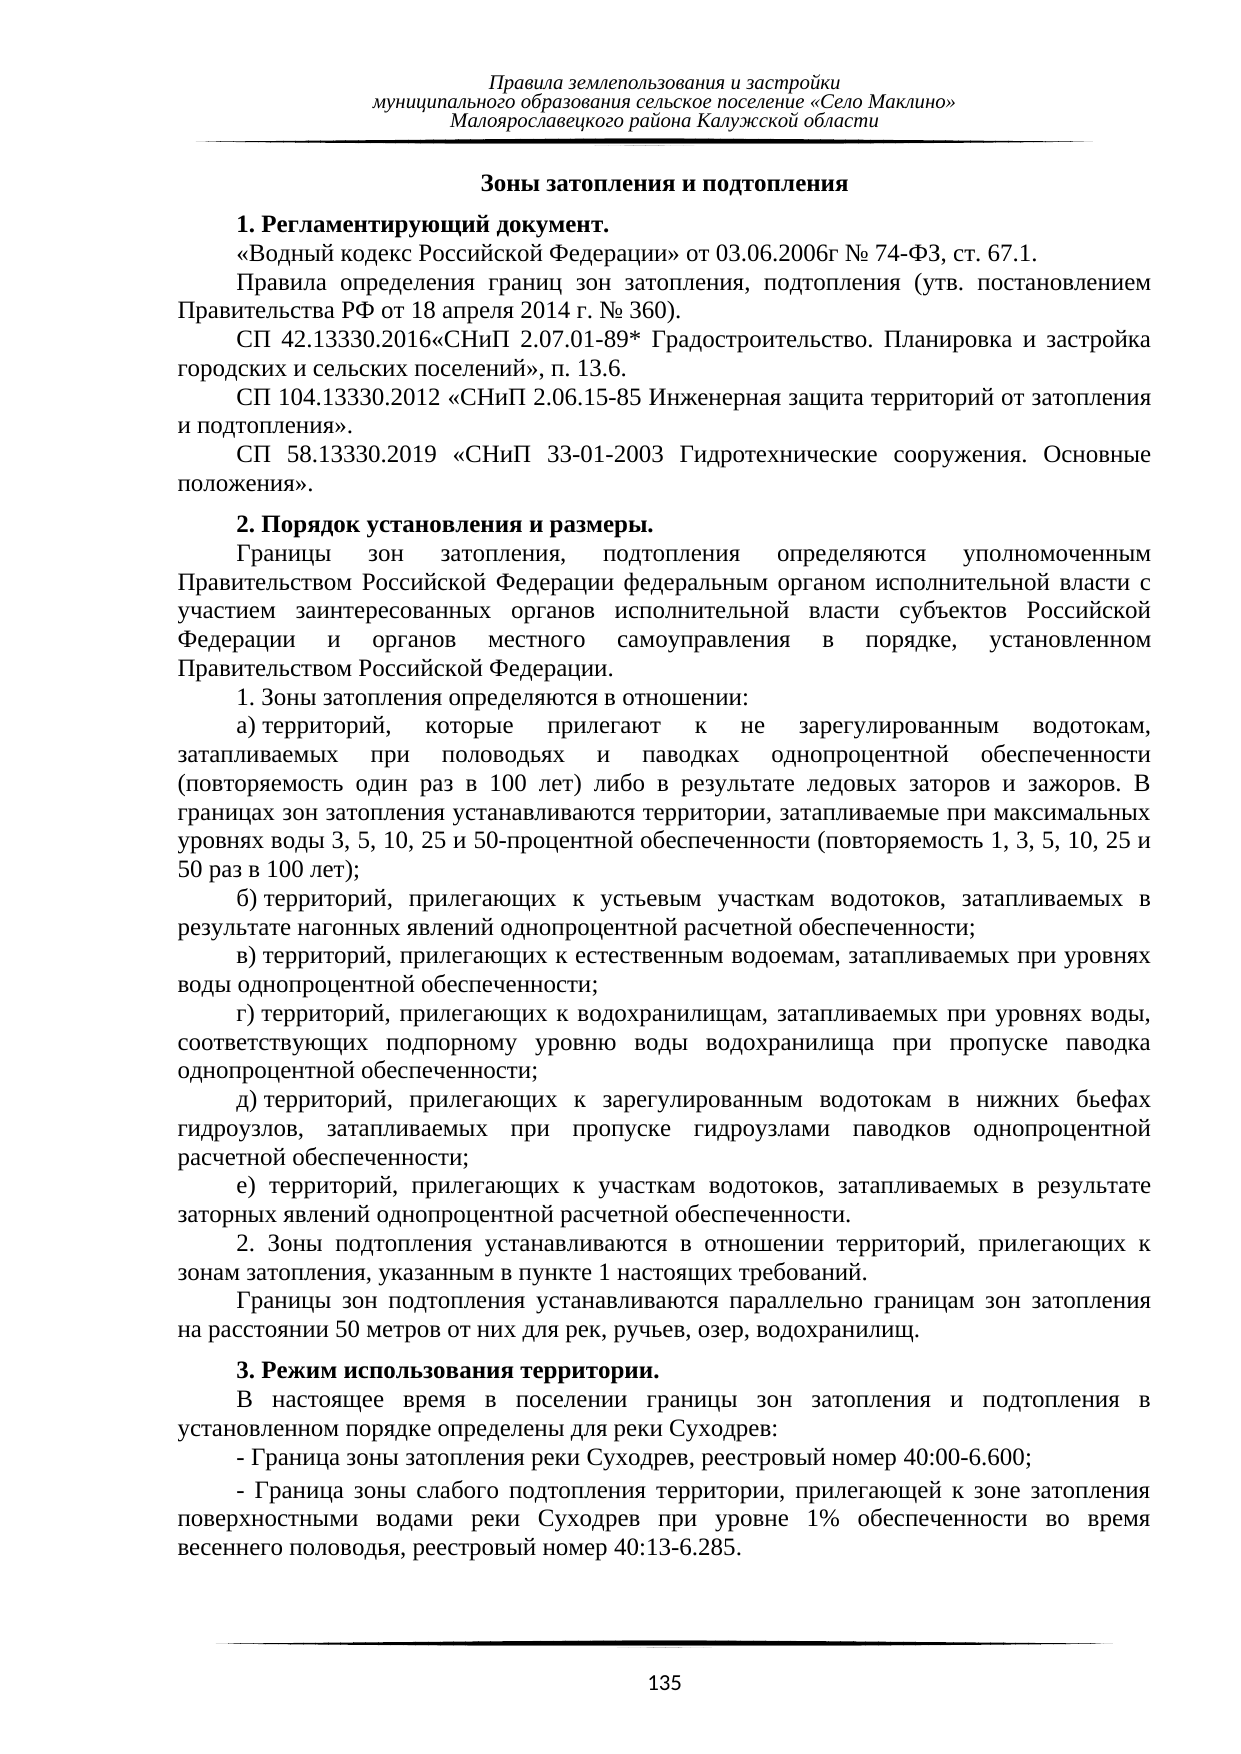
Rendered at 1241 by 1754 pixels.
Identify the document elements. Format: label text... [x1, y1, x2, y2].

text 1. Регламентирующий документ. [177, 209, 1152, 238]
text СП 42.13330.2016«СНиП 2.07.01-89* Градостроительство. Планировка и застройка городских и сельских поселений», п. 13.6. [177, 324, 1152, 382]
picture [215, 1639, 1113, 1648]
text в) территорий, прилегающих к естественным водоемам, затапливаемых при уровнях воды однопроцентной обеспеченности; [177, 940, 1152, 998]
text - Граница зоны слабого подтопления территории, прилегающей к зоне затопления поверхностными водами реки Суходрев при уровне 1% обеспеченности во время весеннего половодья, реестровый номер 40:13-6.285. [177, 1475, 1152, 1561]
text б) территорий, прилегающих к устьевым участкам водотоков, затапливаемых в результате нагонных явлений однопроцентной расчетной обеспеченности; [177, 883, 1152, 940]
text Правила определения границ зон затопления, подтопления (утв. постановлением Правительства РФ от 18 апреля 2014 г. № 360). [177, 267, 1152, 324]
text д) территорий, прилегающих к зарегулированным водотокам в нижних бьефах гидроузлов, затапливаемых при пропуске гидроузлами паводков однопроцентной расчетной обеспеченности; [177, 1084, 1152, 1170]
text 2. Зоны подтопления устанавливаются в отношении территорий, прилегающих к зонам затопления, указанным в пункте 1 настоящих требований. [177, 1228, 1152, 1285]
text «Водный кодекс Российской Федерации» от 03.06.2006г № 74-ФЗ, ст. 67.1. [177, 238, 1152, 267]
text СП 104.13330.2012 «СНиП 2.06.15-85 Инженерная защита территорий от затопления и подтопления». [177, 382, 1152, 439]
text В настоящее время в поселении границы зон затопления и подтопления в установленном порядке определены для реки Суходрев: [177, 1384, 1152, 1442]
text - Граница зоны затопления реки Суходрев, реестровый номер 40:00-6.600; [177, 1442, 1152, 1470]
text Границы зон подтопления устанавливаются параллельно границам зон затопления на расстоянии 50 метров от них для рек, ручьев, озер, водохранилищ. [177, 1285, 1152, 1343]
text е) территорий, прилегающих к участкам водотоков, затапливаемых в результате заторных явлений однопроцентной расчетной обеспеченности. [177, 1170, 1152, 1228]
text г) территорий, прилегающих к водохранилищам, затапливаемых при уровнях воды, соответствующих подпорному уровню воды водохранилища при пропуске паводка однопроцентной обеспеченности; [177, 998, 1152, 1084]
picture [195, 137, 1093, 146]
text 3. Режим использования территории. [177, 1355, 1152, 1384]
text 1. Зоны затопления определяются в отношении: [177, 682, 1152, 710]
text а) территорий, которые прилегают к не зарегулированным водотокам, затапливаемых при половодьях и паводках однопроцентной обеспеченности (повторяемость один раз в 100 лет) либо в результате ледовых заторов и зажоров. В границах зон затопления устанавливаются территории, затапливаемые при максимальных уровнях воды 3, 5, 10, 25 и 50-процентной обеспеченности (повторяемость 1, 3, 5, 10, 25 и 50 раз в 100 лет); [177, 710, 1152, 883]
text СП 58.13330.2019 «СНиП 33-01-2003 Гидротехнические сооружения. Основные положения». [177, 439, 1152, 497]
text 2. Порядок установления и размеры. [177, 509, 1152, 538]
text Зоны затопления и подтопления [177, 168, 1152, 197]
text Границы зон затопления, подтопления определяются уполномоченным Правительством Российской Федерации федеральным органом исполнительной власти с участием заинтересованных органов исполнительной власти субъектов Российской Федерации и органов местного самоуправления в порядке, установленном Правительством Российской Федерации. [177, 538, 1152, 682]
